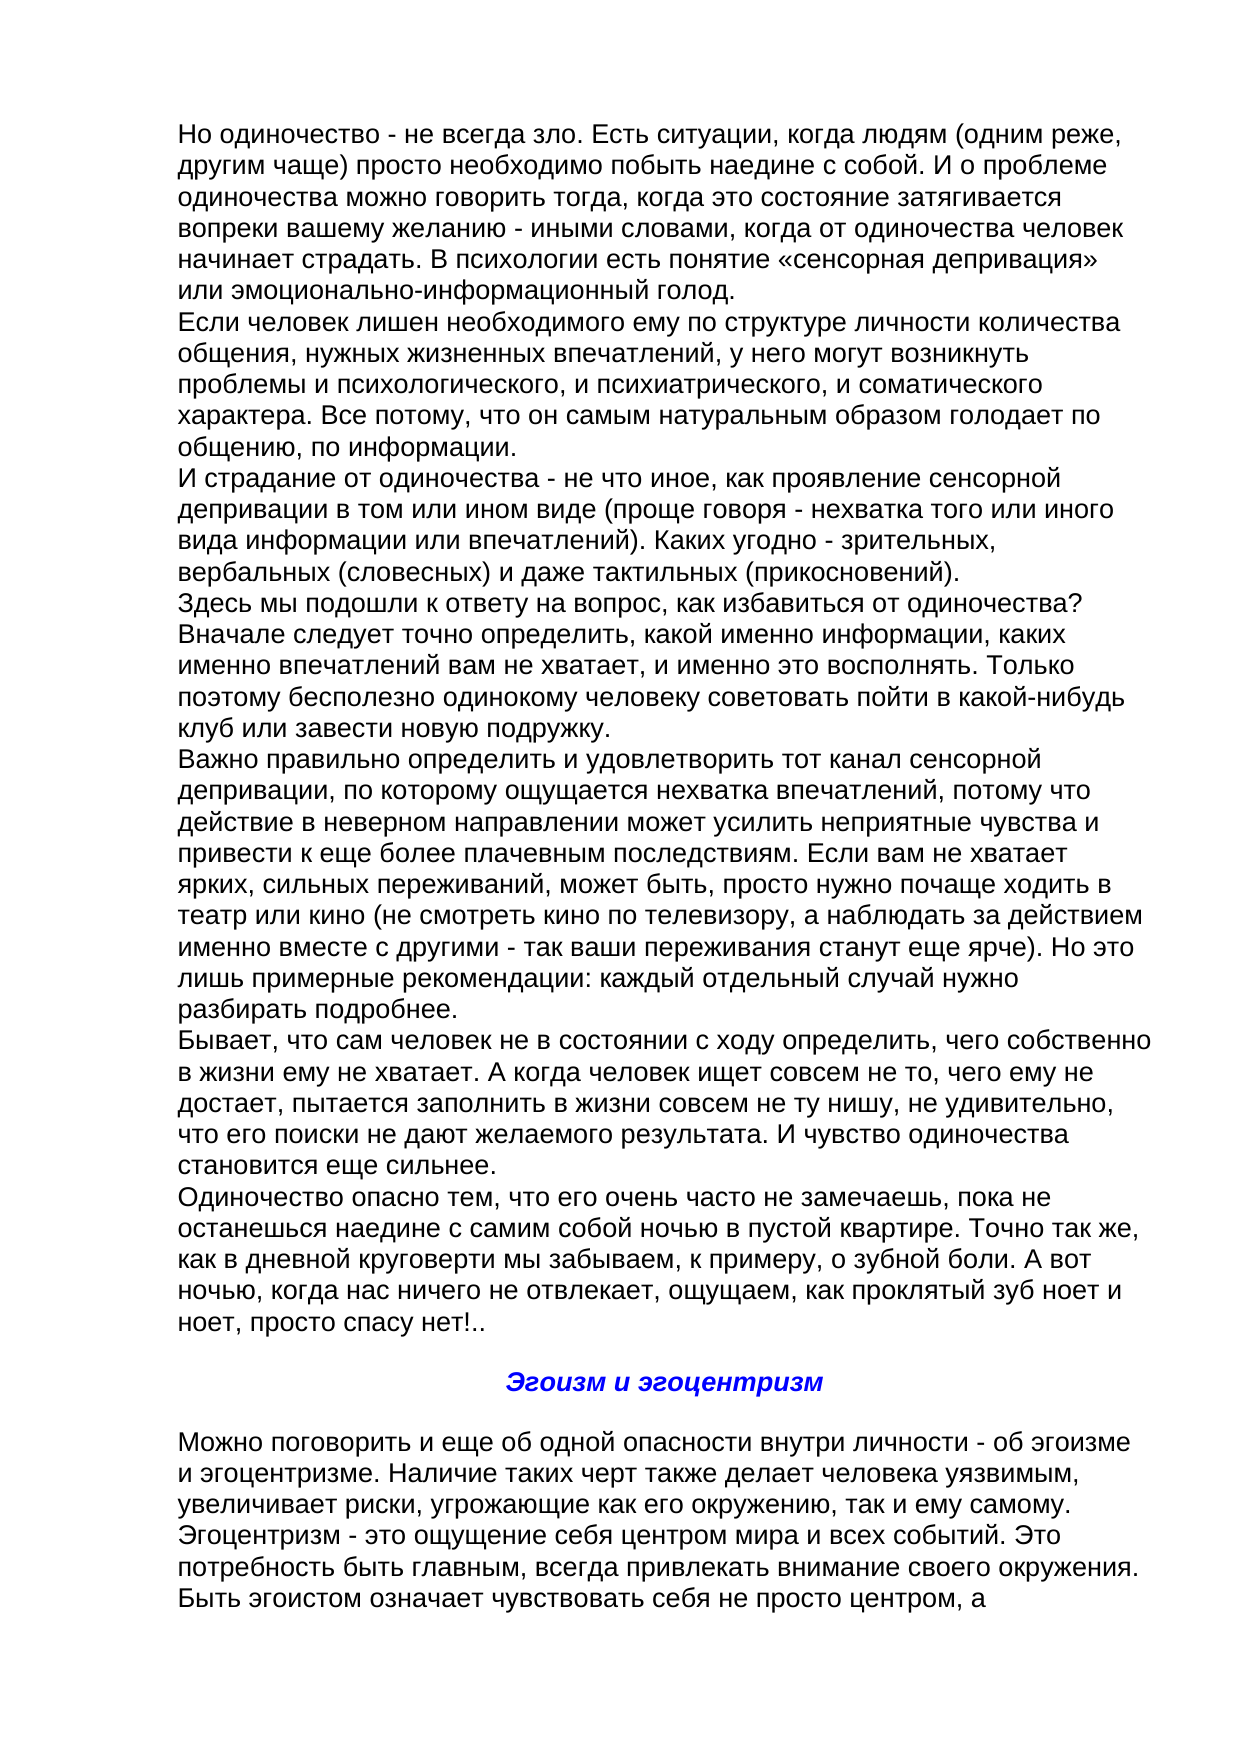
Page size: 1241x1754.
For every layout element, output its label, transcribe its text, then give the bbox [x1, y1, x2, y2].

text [177, 1519, 1152, 1613]
text Одиночество опасно тем, что его очень часто не замечаешь, пока не останешься наедине с самим собой ночью в пустой квартире. Точно так же, как в дневной круговерти мы забываем, к примеру, о зубной боли. А вот ночью, когда нас ничего не отвлекает, ощущаем, как проклятый зуб ноет и ноет, просто спасу нет!.. [177, 1181, 1152, 1337]
text Можно поговорить и еще об одной опасности внутри личности - об эгоизме и эгоцентризме. Наличие таких черт также делает человека уязвимым, увеличивает риски, угрожающие как его окружению, так и ему самому. [177, 1426, 1152, 1519]
text И страдание от одиночества - не что иное, как проявление сенсорной депривации в том или ином виде (проще говоря - нехватка того или иного вида информации или впечатлений). Каких угодно - зрительных, вербальных (словесных) и даже тактильных (прикосновений). [177, 462, 1152, 587]
text Важно правильно определить и удовлетворить тот канал сенсорной депривации, по которому ощущается нехватка впечатлений, потому что действие в неверном направлении может усилить неприятные чувства и привести к еще более плачевным последствиям. Если вам не хватает ярких, сильных переживаний, может быть, просто нужно почаще ходить в театр или кино (не смотреть кино по телевизору, а наблюдать за действием именно вместе с другими - так ваши переживания станут еще ярче). Но это лишь примерные рекомендации: каждый отдельный случай нужно разбирать подробнее. [177, 743, 1152, 1024]
text Если человек лишен необходимого ему по структуре личности количества общения, нужных жизненных впечатлений, у него могут возникнуть проблемы и психологического, и психиатрического, и соматического характера. Все потому, что он самым натуральным образом голодает по общению, по информации. [177, 306, 1152, 462]
text Бывает, что сам человек не в состоянии с ходу определить, чего собственно в жизни ему не хватает. А когда человек ищет совсем не то, чего ему не достает, пытается заполнить в жизни совсем не ту нишу, не удивительно, что его поиски не дают желаемого результата. И чувство одиночества становится еще сильнее. [177, 1024, 1152, 1181]
text Здесь мы подошли к ответу на вопрос, как избавиться от одиночества? Вначале следует точно определить, какой именно информации, каких именно впечатлений вам не хватает, и именно это восполнять. Только поэтому бесполезно одинокому человеку советовать пойти в какой-нибудь клуб или завести новую подружку. [177, 587, 1152, 743]
text Но одиночество - не всегда зло. Есть ситуации, когда людям (одним реже, другим чаще) просто необходимо побыть наедине с собой. И о проблеме одиночества можно говорить тогда, когда это состояние затягивается вопреки вашему желанию - иными словами, когда от одиночества человек начинает страдать. В психологии есть понятие «сенсорная депривация» или эмоционально-информационный голод. [177, 118, 1152, 306]
text Эгоизм и эгоцентризм [177, 1366, 1152, 1397]
